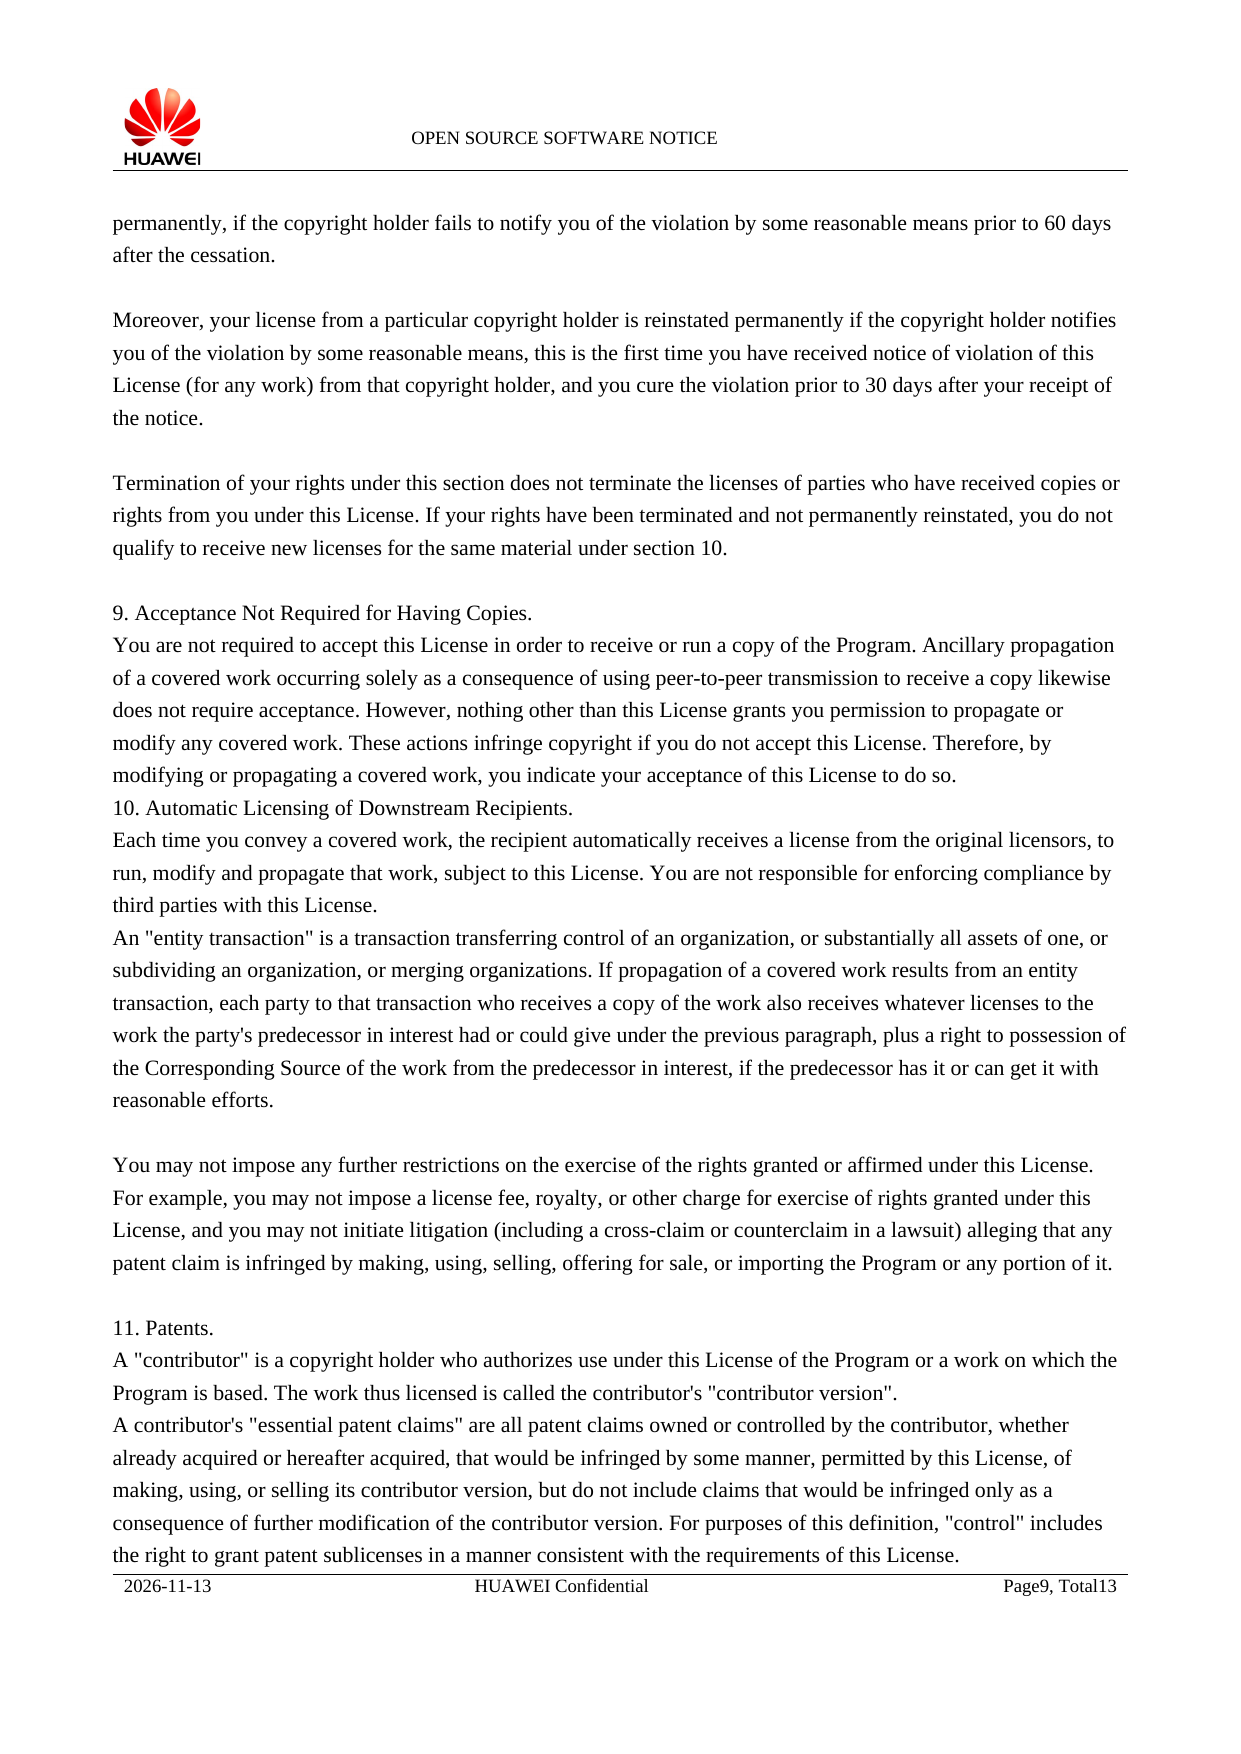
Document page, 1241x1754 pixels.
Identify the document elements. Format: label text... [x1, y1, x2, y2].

picture [124, 88, 201, 165]
